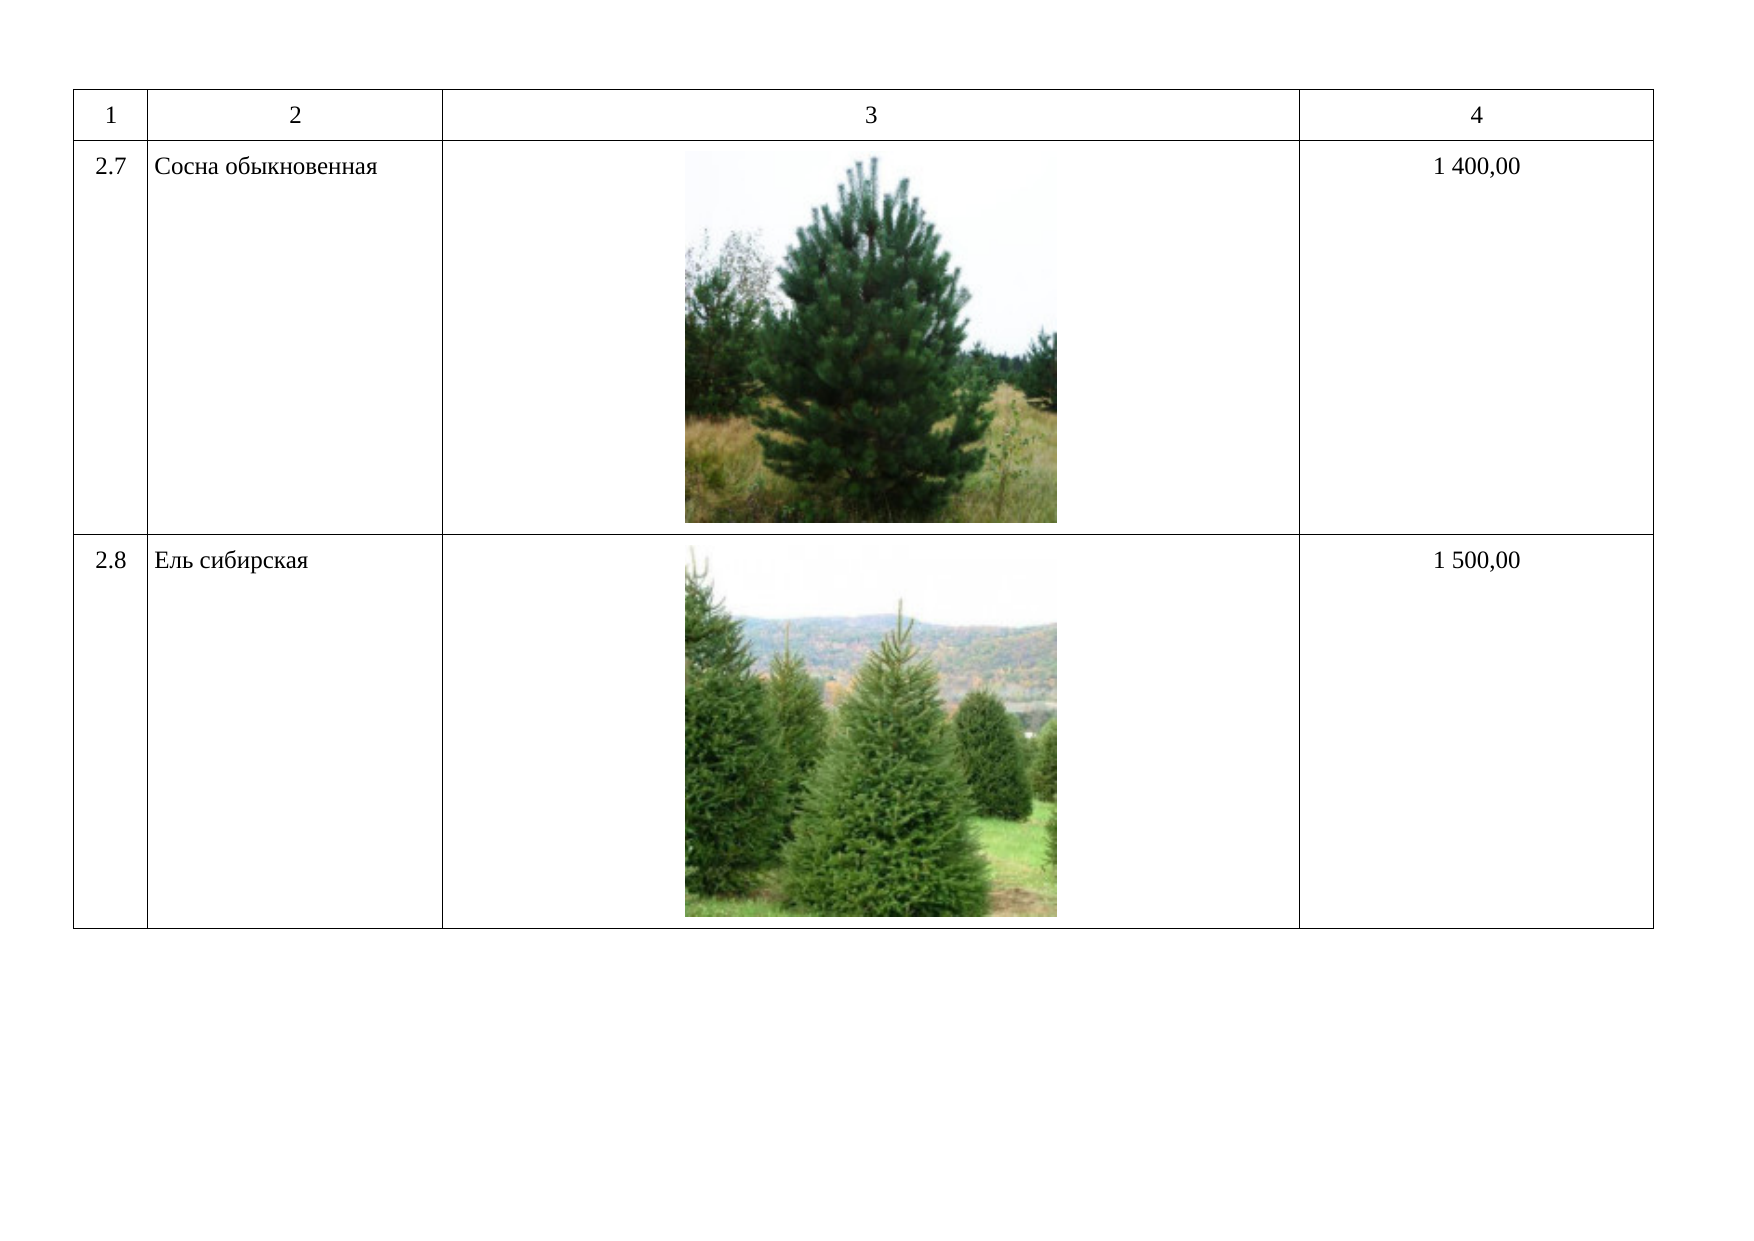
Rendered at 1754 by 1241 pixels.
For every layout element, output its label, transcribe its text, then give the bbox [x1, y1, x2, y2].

table_header 4 [1300, 90, 1653, 140]
picture [685, 545, 1057, 917]
table_header 1 [74, 90, 147, 140]
table_cell 1 500,00 [1300, 535, 1653, 928]
table_cell [443, 535, 1299, 928]
table_cell [443, 141, 1299, 534]
table_cell 1 400,00 [1300, 141, 1653, 534]
table_cell 2.7 [74, 141, 147, 534]
table_cell Ель сибирская [148, 535, 442, 928]
table_header 2 [148, 90, 442, 140]
table_cell 2.8 [74, 535, 147, 928]
table_cell Сосна обыкновенная [148, 141, 442, 534]
picture [685, 151, 1057, 523]
table_header 3 [443, 90, 1299, 140]
